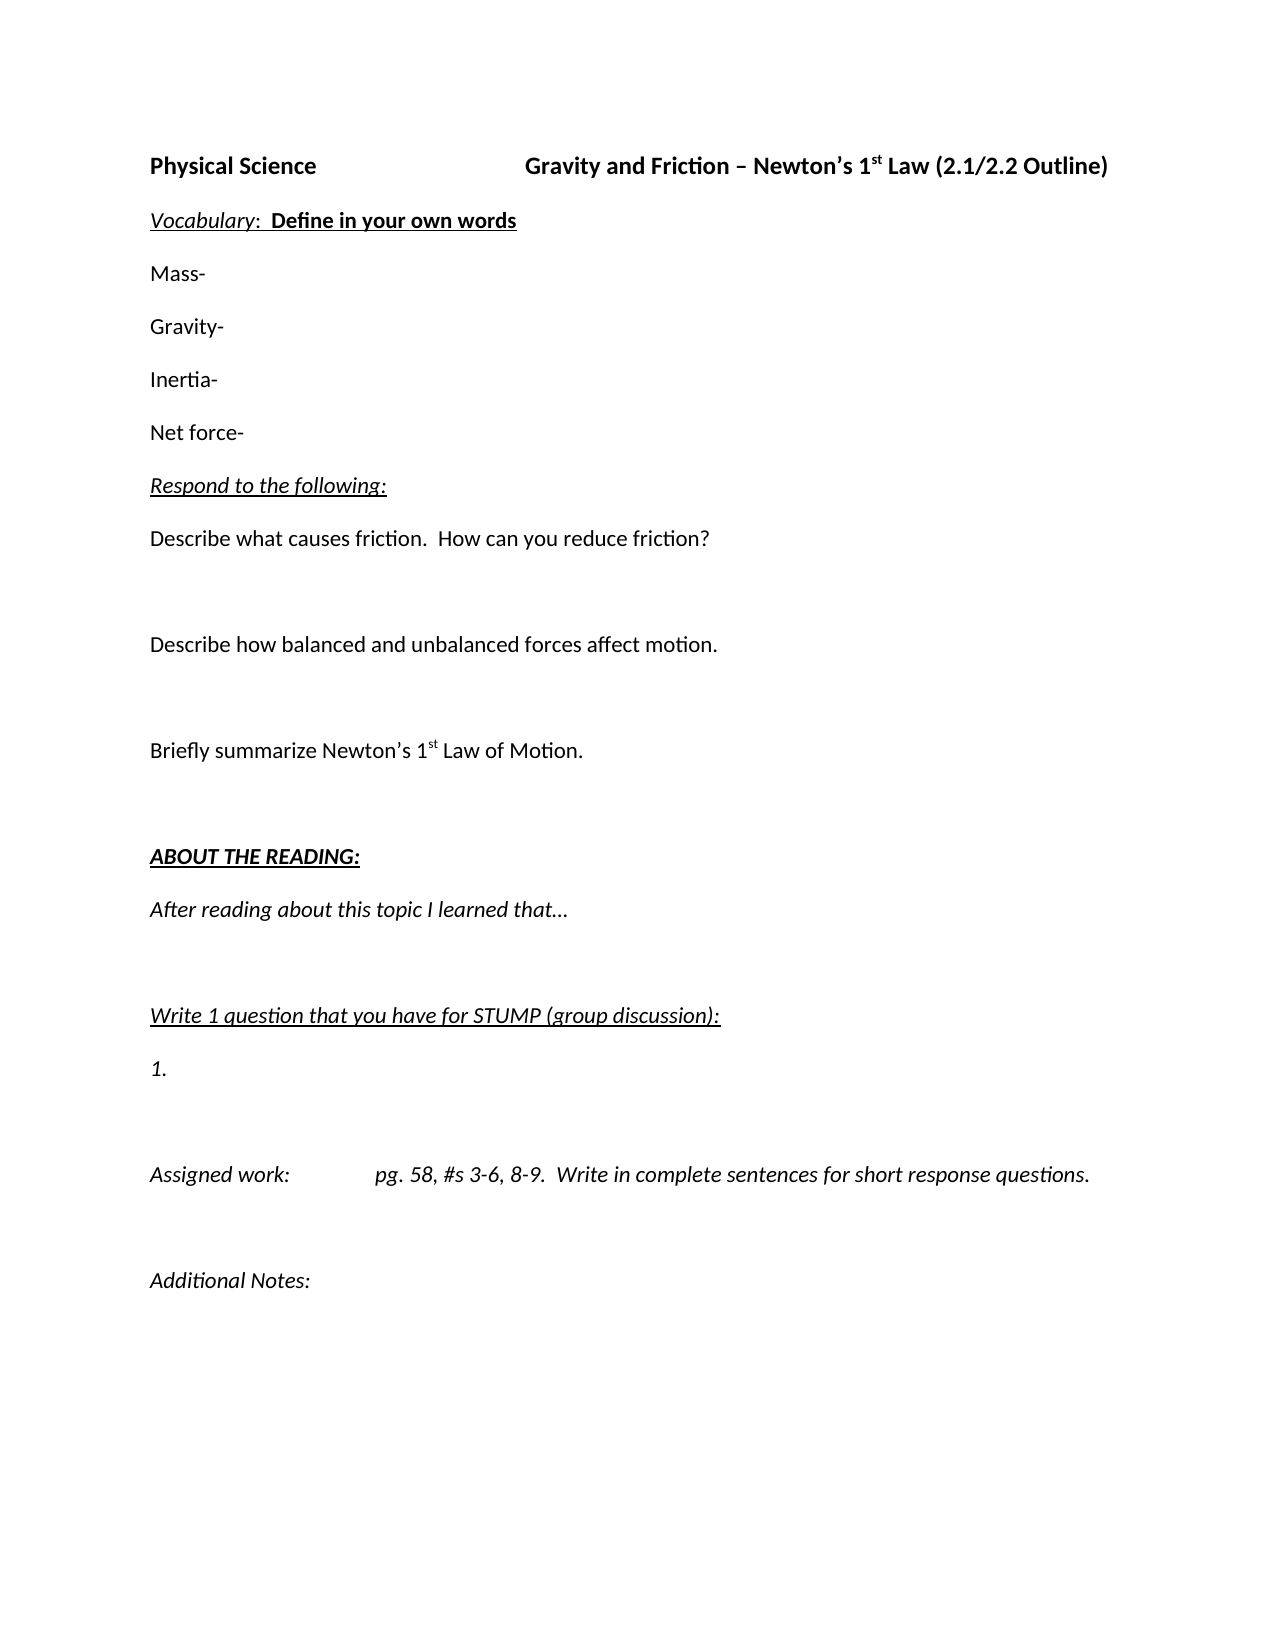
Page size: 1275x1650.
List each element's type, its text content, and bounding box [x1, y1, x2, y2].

text Gravity- [150, 312, 1125, 340]
text ABOUT THE READING: [150, 842, 1125, 870]
text Net force- [150, 418, 1125, 446]
text Describe what causes friction. How can you reduce friction? [150, 524, 1125, 552]
text Additional Notes: [150, 1266, 1125, 1294]
text Briefly summarize Newton’s 1st Law of Motion. [150, 736, 1125, 764]
text 1. [150, 1054, 1125, 1082]
text After reading about this topic I learned that… [150, 895, 1125, 923]
text Respond to the following: [150, 471, 1125, 499]
text Mass- [150, 259, 1125, 287]
text Vocabulary: Define in your own words [150, 206, 1125, 234]
text Describe how balanced and unbalanced forces affect motion. [150, 630, 1125, 658]
text Physical Science Gravity and Friction – Newton’s 1st Law (2.1/2.2 Outline) [150, 150, 1125, 181]
text Assigned work: pg. 58, #s 3-6, 8-9. Write in complete sentences for short response questions. [150, 1160, 1125, 1188]
text Inertia- [150, 365, 1125, 393]
text Write 1 question that you have for STUMP (group discussion): [150, 1001, 1125, 1029]
